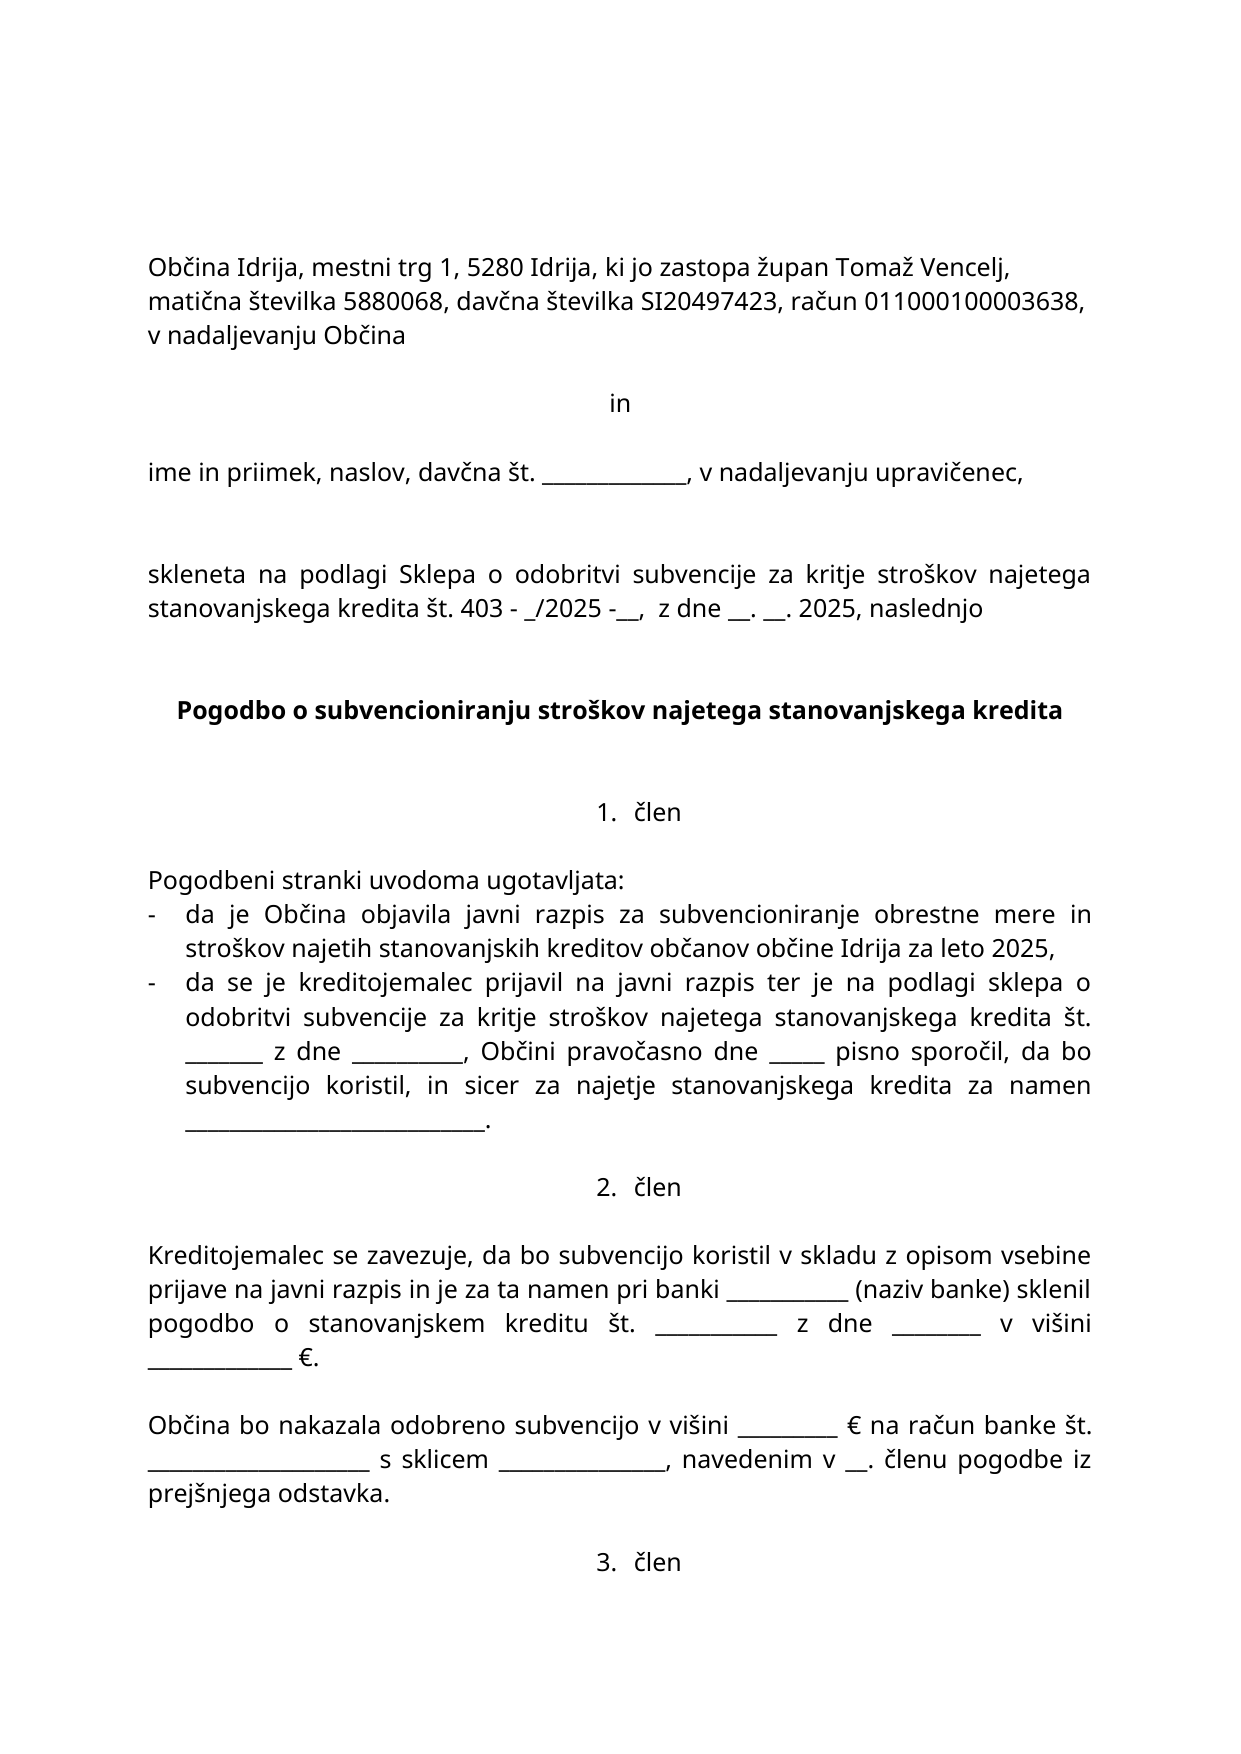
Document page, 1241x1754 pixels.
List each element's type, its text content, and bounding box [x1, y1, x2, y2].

text Občina Idrija, mestni trg 1, 5280 Idrija, ki jo zastopa župan Tomaž Vencelj, matična številka 5880068, davčna številka SI20497423, račun 011000100003638, v nadaljevanju Občina [148, 250, 1093, 352]
list da je Občina objavila javni razpis za subvencioniranje obrestne mere in stroškov najetih stanovanjskih kreditov občanov občine Idrija za leto 2025, [148, 897, 1093, 965]
text ime in priimek, naslov, davčna št. _____________, v nadaljevanju upravičenec, [148, 454, 1093, 488]
text in [148, 386, 1093, 420]
list člen [185, 1544, 1093, 1578]
text skleneta na podlagi Sklepa o odobritvi subvencije za kritje stroškov najetega stanovanjskega kredita št. 403 - _/2025 -__, z dne __. __. 2025, naslednjo [148, 556, 1093, 624]
text Občina bo nakazala odobreno subvencijo v višini _________ € na račun banke št. ____________________ s sklicem _______________, navedenim v __. členu pogodbe iz prejšnjega odstavka. [148, 1408, 1093, 1510]
list da se je kreditojemalec prijavil na javni razpis ter je na podlagi sklepa o odobritvi subvencije za kritje stroškov najetega stanovanjskega kredita št. _______ z dne __________, Občini pravočasno dne _____ pisno sporočil, da bo subvencijo koristil, in sicer za najetje stanovanjskega kredita za namen ___________________________. [148, 965, 1093, 1135]
text Pogodbo o subvencioniranju stroškov najetega stanovanjskega kredita [148, 693, 1093, 727]
text Kreditojemalec se zavezuje, da bo subvencijo koristil v skladu z opisom vsebine prijave na javni razpis in je za ta namen pri banki ___________ (naziv banke) sklenil pogodbo o stanovanjskem kreditu št. ___________ z dne ________ v višini _____________ €. [148, 1238, 1093, 1374]
list člen [185, 795, 1093, 829]
list člen [185, 1169, 1093, 1203]
text Pogodbeni stranki uvodoma ugotavljata: [148, 863, 1093, 897]
